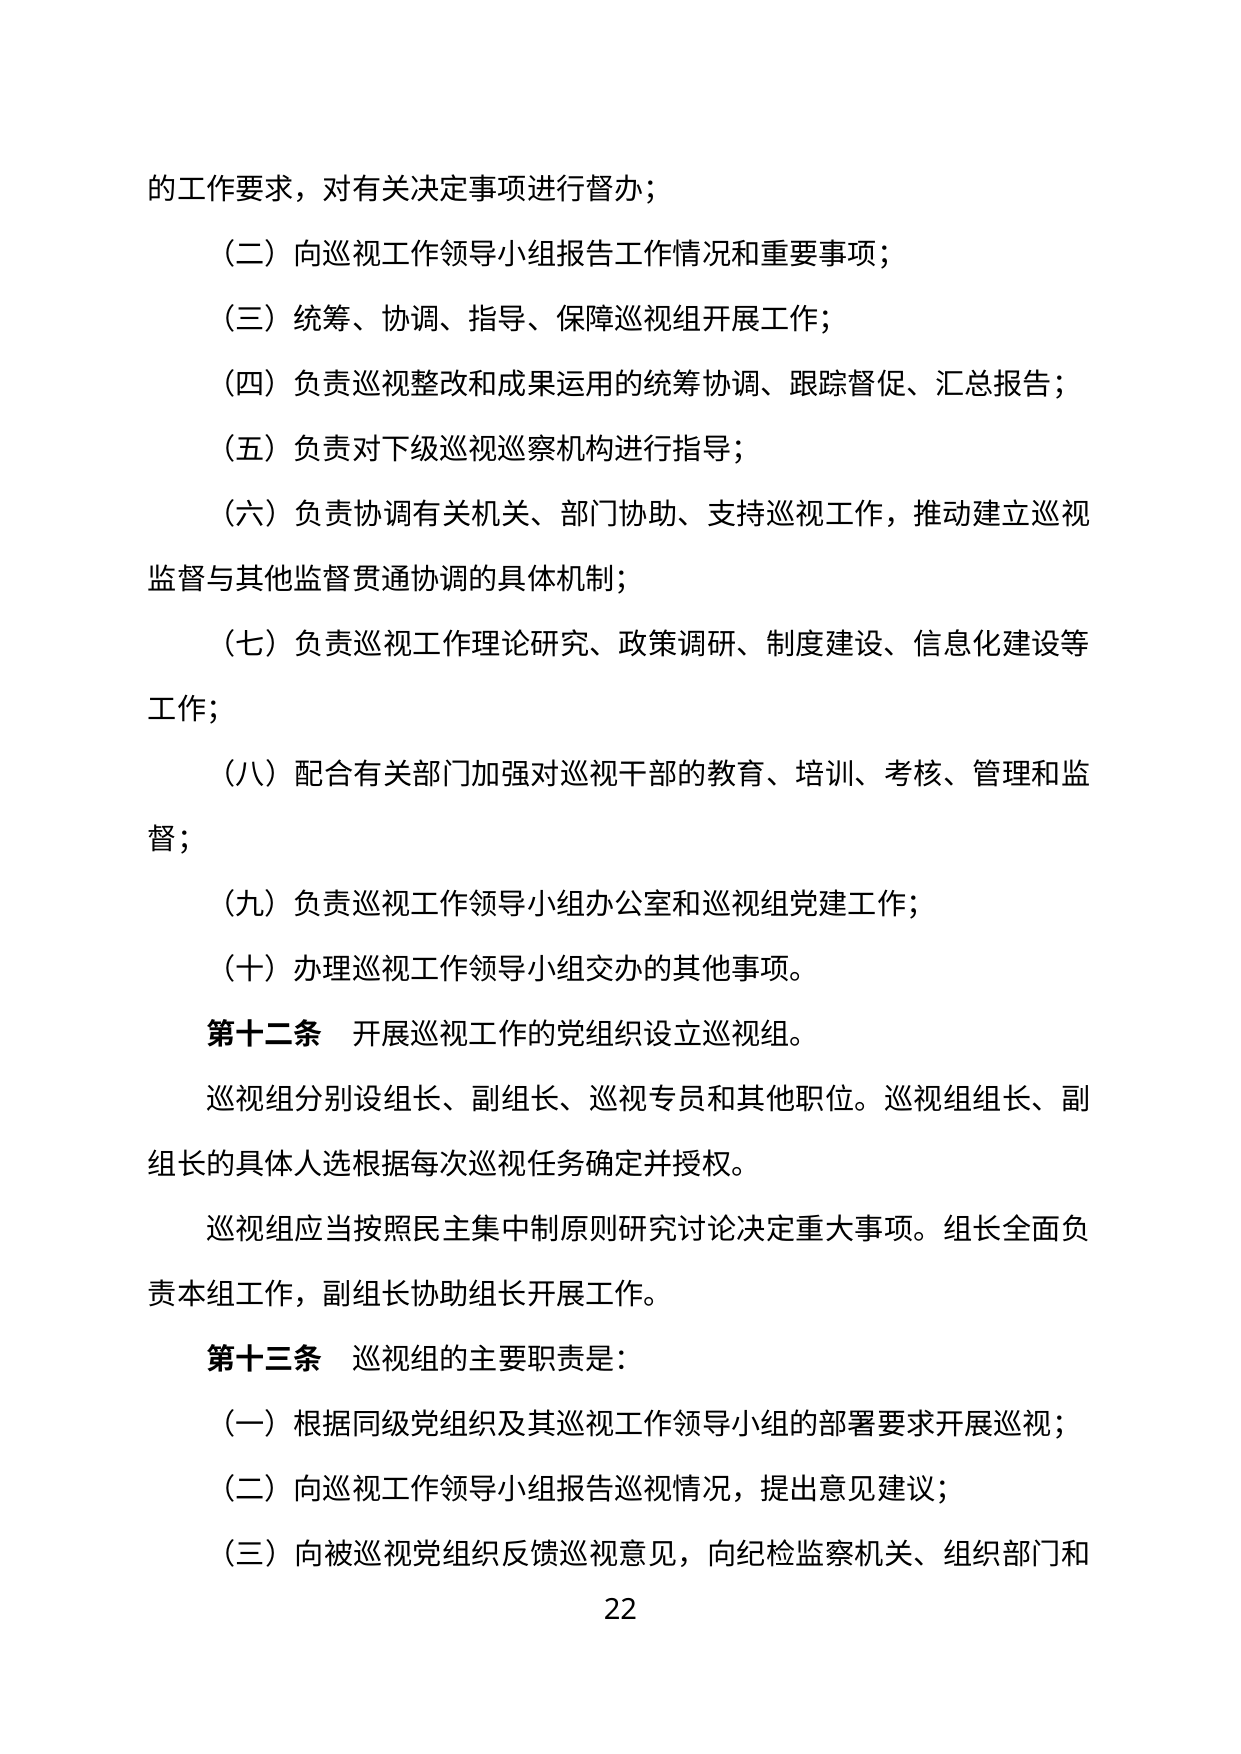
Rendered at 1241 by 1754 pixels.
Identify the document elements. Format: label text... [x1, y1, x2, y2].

text （五）负责对下级巡视巡察机构进行指导； [148, 414, 1092, 479]
text （九）负责巡视工作领导小组办公室和巡视组党建工作； [148, 869, 1092, 934]
text （四）负责巡视整改和成果运用的统筹协调、跟踪督促、汇总报告； [148, 349, 1092, 414]
text （二）向巡视工作领导小组报告工作情况和重要事项； [148, 219, 1092, 284]
text 第十二条 开展巡视工作的党组织设立巡视组。 [148, 999, 1092, 1064]
text 巡视组应当按照民主集中制原则研究讨论决定重大事项。组长全面负责本组工作，副组长协助组长开展工作。 [148, 1194, 1092, 1324]
text （七）负责巡视工作理论研究、政策调研、制度建设、信息化建设等工作； [148, 609, 1092, 739]
text （六）负责协调有关机关、部门协助、支持巡视工作，推动建立巡视监督与其他监督贯通协调的具体机制； [148, 479, 1092, 609]
text （三）统筹、协调、指导、保障巡视组开展工作； [148, 284, 1092, 349]
text （二）向巡视工作领导小组报告巡视情况，提出意见建议； [148, 1454, 1092, 1519]
text 第十三条 巡视组的主要职责是： [148, 1324, 1092, 1389]
text （八）配合有关部门加强对巡视干部的教育、培训、考核、管理和监督； [148, 739, 1092, 869]
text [148, 1519, 1092, 1584]
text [148, 154, 1092, 219]
text （十）办理巡视工作领导小组交办的其他事项。 [148, 934, 1092, 999]
text （一）根据同级党组织及其巡视工作领导小组的部署要求开展巡视； [148, 1389, 1092, 1454]
text 巡视组分别设组长、副组长、巡视专员和其他职位。巡视组组长、副组长的具体人选根据每次巡视任务确定并授权。 [148, 1064, 1092, 1194]
